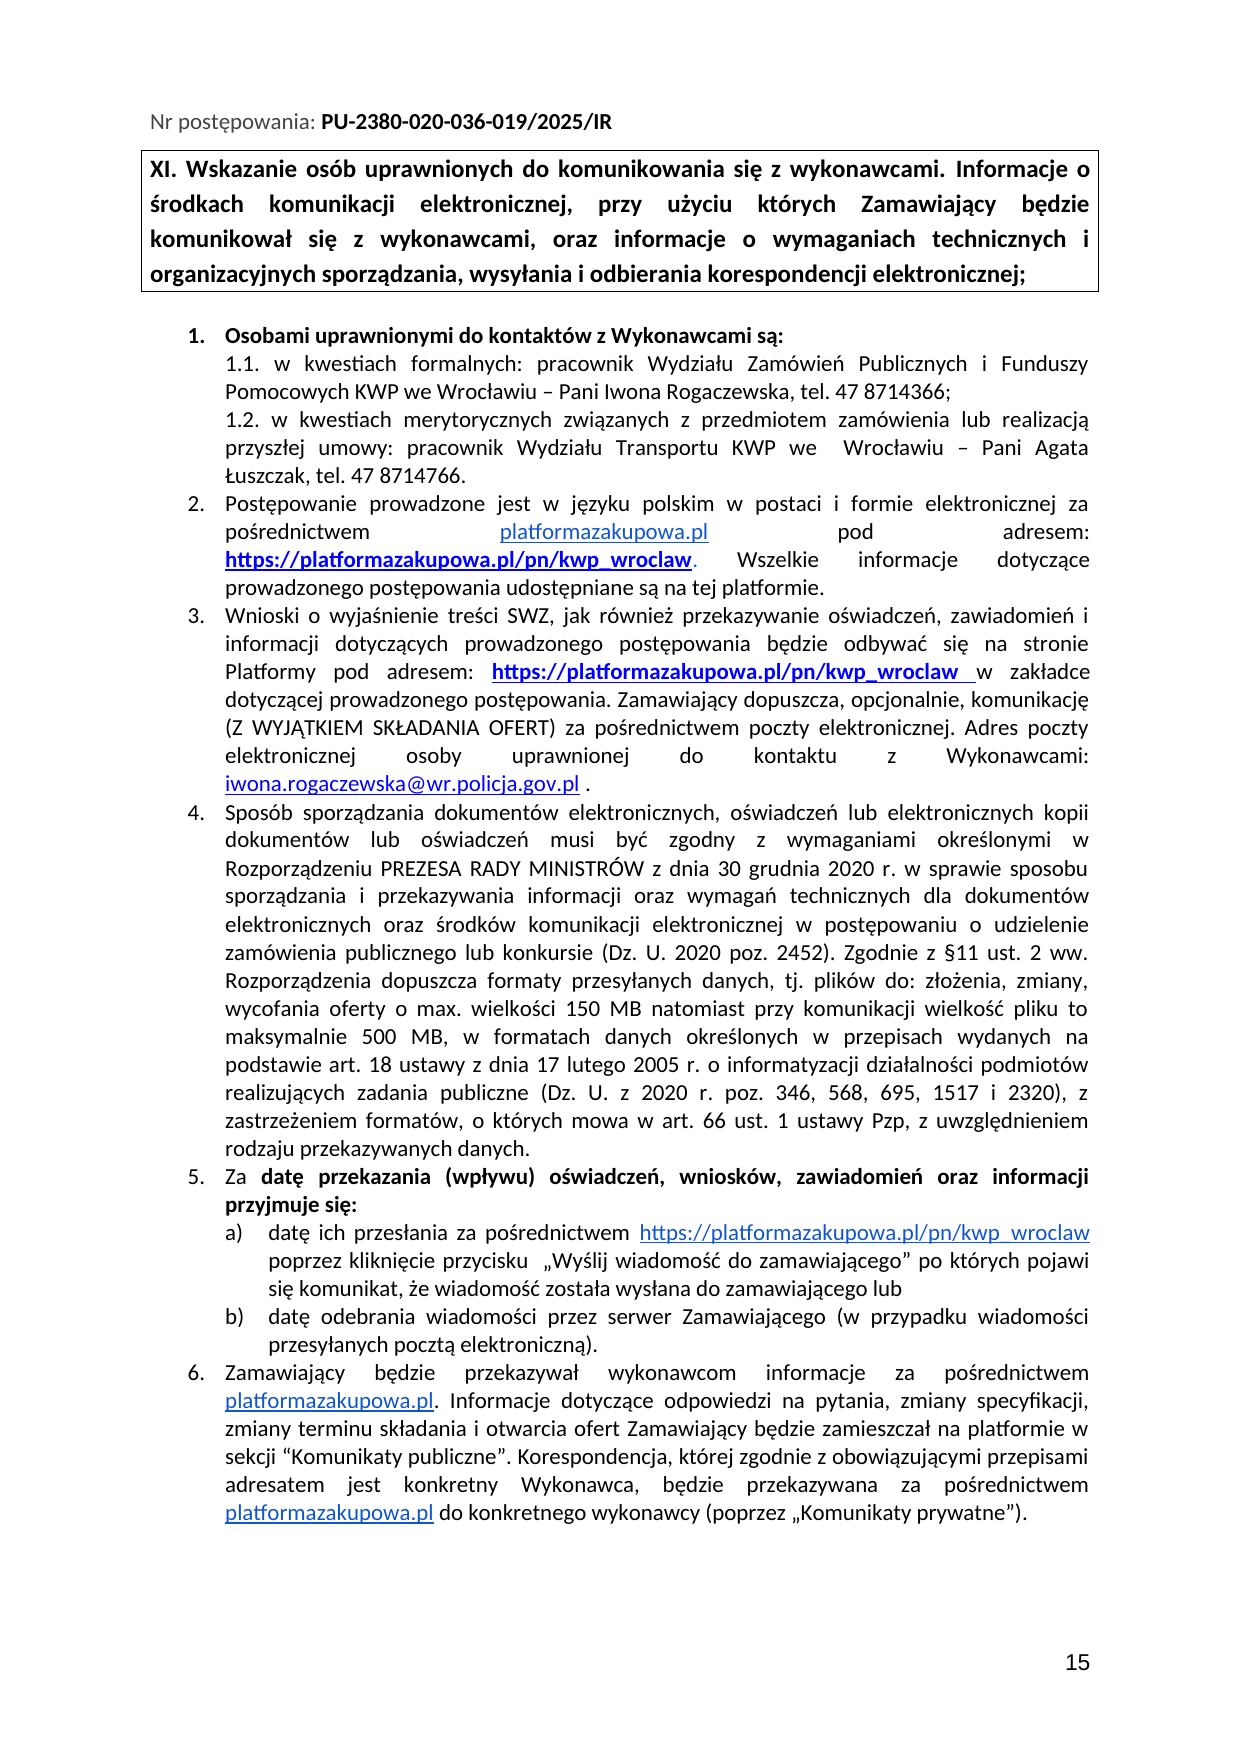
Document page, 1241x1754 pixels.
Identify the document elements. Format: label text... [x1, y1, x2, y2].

list Zamawiający będzie przekazywał wykonawcom informacje za pośrednictwem platformazakupowa.pl. Informacje dotyczące odpowiedzi na pytania, zmiany specyfikacji, zmiany terminu składania i otwarcia ofert Zamawiający będzie zamieszczał na platformie w sekcji “Komunikaty publiczne”. Korespondencja, której zgodnie z obowiązującymi przepisami adresatem jest konkretny Wykonawca, będzie przekazywana za pośrednictwem platformazakupowa.pl do konkretnego wykonawcy (poprzez „Komunikaty prywatne”). [187, 1358, 1090, 1526]
list Wnioski o wyjaśnienie treści SWZ, jak również przekazywanie oświadczeń, zawiadomień i informacji dotyczących prowadzonego postępowania będzie odbywać się na stronie Platformy pod adresem: https://platformazakupowa.pl/pn/kwp_wroclaw w zakładce dotyczącej prowadzonego postępowania. Zamawiający dopuszcza, opcjonalnie, komunikację (Z WYJĄTKIEM SKŁADANIA OFERT) za pośrednictwem poczty elektronicznej. Adres poczty elektronicznej osoby uprawnionej do kontaktu z Wykonawcami: iwona.rogaczewska@wr.policja.gov.pl . [187, 601, 1090, 798]
text 1.1. w kwestiach formalnych: pracownik Wydziału Zamówień Publicznych i Funduszy Pomocowych KWP we Wrocławiu – Pani Iwona Rogaczewska, tel. 47 8714366; [225, 349, 1090, 405]
list datę odebrania wiadomości przez serwer Zamawiającego (w przypadku wiadomości przesyłanych pocztą elektroniczną). [225, 1302, 1090, 1358]
text 1.2. w kwestiach merytorycznych związanych z przedmiotem zamówienia lub realizacją przyszłej umowy: pracownik Wydziału Transportu KWP we Wrocławiu – Pani Agata Łuszczak, tel. 47 8714766. [225, 405, 1090, 489]
list Postępowanie prowadzone jest w języku polskim w postaci i formie elektronicznej za pośrednictwem platformazakupowa.pl pod adresem: https://platformazakupowa.pl/pn/kwp_wroclaw. Wszelkie informacje dotyczące prowadzonego postępowania udostępniane są na tej platformie. [187, 489, 1090, 601]
list Sposób sporządzania dokumentów elektronicznych, oświadczeń lub elektronicznych kopii dokumentów lub oświadczeń musi być zgodny z wymaganiami określonymi w Rozporządzeniu PREZESA RADY MINISTRÓW z dnia 30 grudnia 2020 r. w sprawie sposobu sporządzania i przekazywania informacji oraz wymagań technicznych dla dokumentów elektronicznych oraz środków komunikacji elektronicznej w postępowaniu o udzielenie zamówienia publicznego lub konkursie (Dz. U. 2020 poz. 2452). Zgodnie z §11 ust. 2 ww. Rozporządzenia dopuszcza formaty przesyłanych danych, tj. plików do: złożenia, zmiany, wycofania oferty o max. wielkości 150 MB natomiast przy komunikacji wielkość pliku to maksymalnie 500 MB, w formatach danych określonych w przepisach wydanych na podstawie art. 18 ustawy z dnia 17 lutego 2005 r. o informatyzacji działalności podmiotów realizujących zadania publiczne (Dz. U. z 2020 r. poz. 346, 568, 695, 1517 i 2320), z zastrzeżeniem formatów, o których mowa w art. 66 ust. 1 ustawy Pzp, z uwzględnieniem rodzaju przekazywanych danych. [187, 798, 1090, 1162]
list datę ich przesłania za pośrednictwem https://platformazakupowa.pl/pn/kwp_wroclaw poprzez kliknięcie przycisku „Wyślij wiadomość do zamawiającego” po których pojawi się komunikat, że wiadomość została wysłana do zamawiającego lub [225, 1218, 1090, 1302]
text XI. Wskazanie osób uprawnionych do komunikowania się z wykonawcami. Informacje o środkach komunikacji elektronicznej, przy użyciu których Zamawiający będzie komunikował się z wykonawcami, oraz informacje o wymaganiach technicznych i organizacyjnych sporządzania, wysyłania i odbierania korespondencji elektronicznej; [142, 151, 1098, 291]
list Za datę przekazania (wpływu) oświadczeń, wniosków, zawiadomień oraz informacji przyjmuje się: [187, 1162, 1090, 1218]
list Osobami uprawnionymi do kontaktów z Wykonawcami są: [187, 321, 1090, 349]
